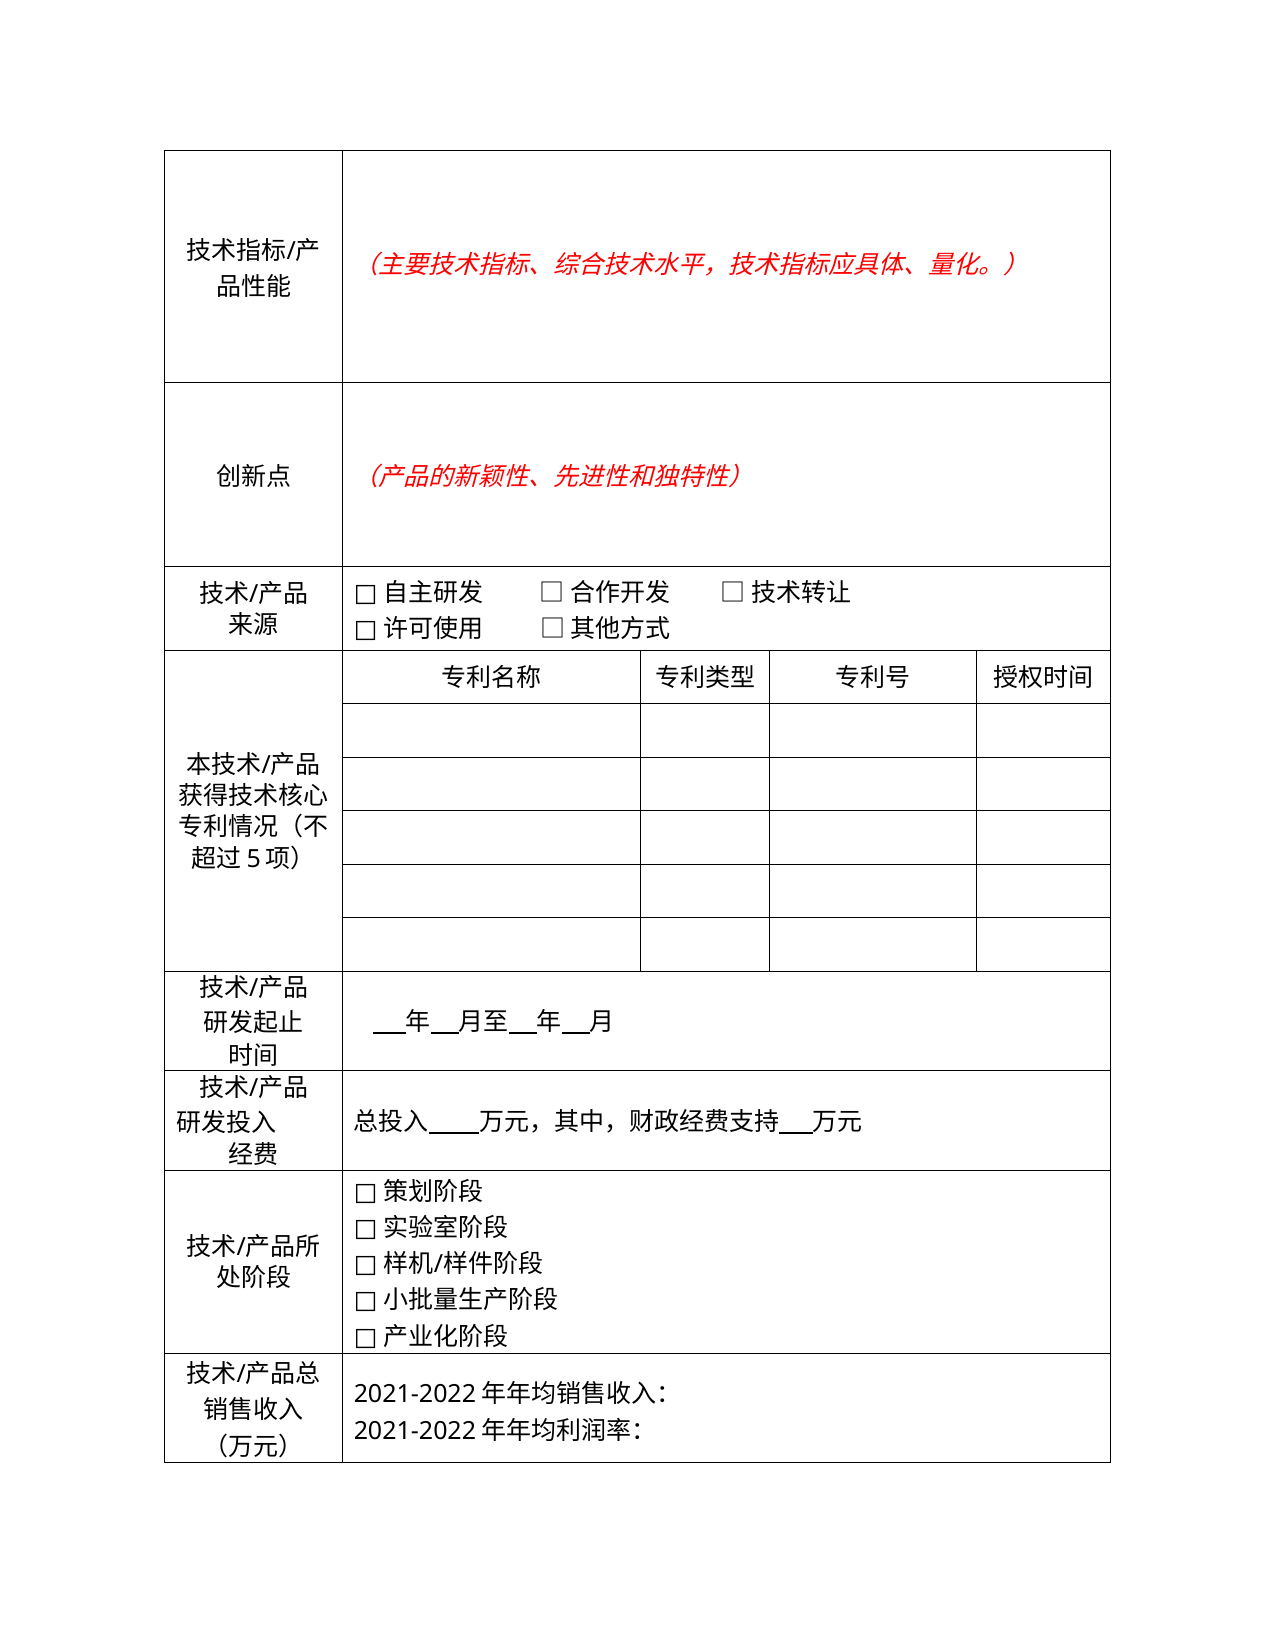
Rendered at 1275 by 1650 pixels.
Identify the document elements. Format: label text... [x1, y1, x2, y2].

table_cell □ 策划阶段 □ 实验室阶段 □ 样机/样件阶段 □ 小批量生产阶段 □ 产业化阶段 [343, 1171, 1110, 1352]
table_cell [770, 758, 976, 810]
table_cell [770, 865, 976, 917]
table_cell （主要技术指标、综合技术水平，技术指标应具体、量化。） [343, 151, 1110, 382]
table_cell [343, 704, 640, 757]
table_cell 授权时间 [977, 651, 1110, 703]
table_cell 2021-2022年年均销售收入： 2021-2022年年均利润率： [343, 1354, 1110, 1462]
table_cell [770, 918, 976, 971]
table_cell [641, 758, 769, 810]
table_cell [977, 865, 1110, 917]
table_cell [343, 758, 640, 810]
table_cell 专利类型 [641, 651, 769, 703]
table_cell 技术/产品总销售收入 （万元） [165, 1354, 342, 1462]
table_cell [770, 704, 976, 757]
table_cell [641, 865, 769, 917]
table_cell 专利号 [770, 651, 976, 703]
table_cell [641, 704, 769, 757]
table_cell 技术/产品 来源 [165, 567, 342, 650]
table_cell [641, 918, 769, 971]
table_cell 技术/产品 研发投入 经费 [165, 1071, 342, 1170]
table_cell 年 月至 年 月 [343, 972, 1110, 1070]
table_cell □ 自主研发 □ 合作开发 □ 技术转让 □ 许可使用 □ 其他方式 [343, 567, 1110, 650]
table_cell [977, 918, 1110, 971]
table_cell [770, 811, 976, 864]
table_cell [977, 704, 1110, 757]
table_cell [977, 758, 1110, 810]
table_cell [343, 865, 640, 917]
table_cell [343, 811, 640, 864]
table_cell 技术指标/产品性能 [165, 151, 342, 382]
table_cell 总投入 万元，其中，财政经费支持 万元 [343, 1071, 1110, 1170]
table_cell 本技术/产品获得技术核心专利情况（不超过5项） [165, 651, 342, 971]
table_cell 创新点 [165, 383, 342, 566]
table_cell 技术/产品 研发起止 时间 [165, 972, 342, 1070]
table_cell 技术/产品所处阶段 [165, 1171, 342, 1352]
table_cell 专利名称 [343, 651, 640, 703]
table_cell [977, 811, 1110, 864]
table_cell [343, 918, 640, 971]
table_cell （产品的新颖性、先进性和独特性） [343, 383, 1110, 566]
table_cell [641, 811, 769, 864]
